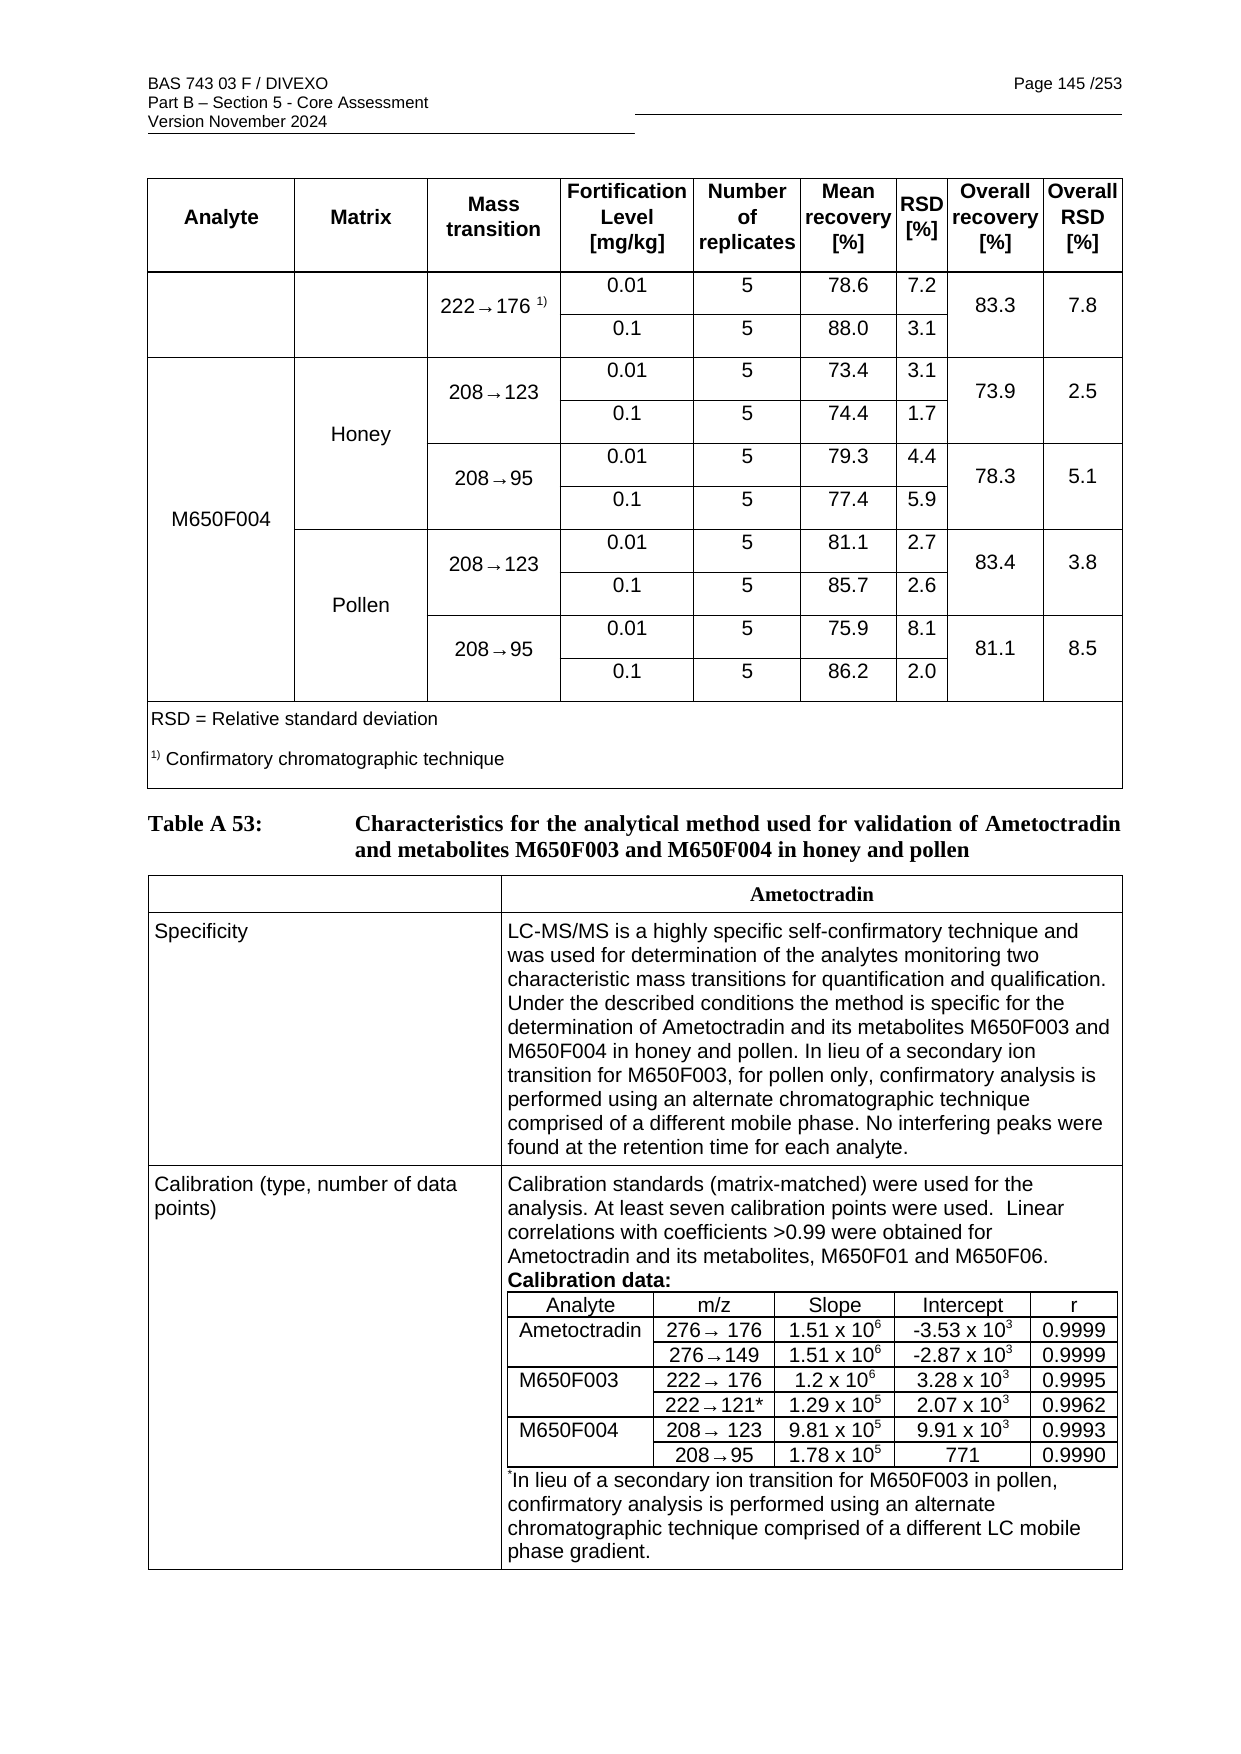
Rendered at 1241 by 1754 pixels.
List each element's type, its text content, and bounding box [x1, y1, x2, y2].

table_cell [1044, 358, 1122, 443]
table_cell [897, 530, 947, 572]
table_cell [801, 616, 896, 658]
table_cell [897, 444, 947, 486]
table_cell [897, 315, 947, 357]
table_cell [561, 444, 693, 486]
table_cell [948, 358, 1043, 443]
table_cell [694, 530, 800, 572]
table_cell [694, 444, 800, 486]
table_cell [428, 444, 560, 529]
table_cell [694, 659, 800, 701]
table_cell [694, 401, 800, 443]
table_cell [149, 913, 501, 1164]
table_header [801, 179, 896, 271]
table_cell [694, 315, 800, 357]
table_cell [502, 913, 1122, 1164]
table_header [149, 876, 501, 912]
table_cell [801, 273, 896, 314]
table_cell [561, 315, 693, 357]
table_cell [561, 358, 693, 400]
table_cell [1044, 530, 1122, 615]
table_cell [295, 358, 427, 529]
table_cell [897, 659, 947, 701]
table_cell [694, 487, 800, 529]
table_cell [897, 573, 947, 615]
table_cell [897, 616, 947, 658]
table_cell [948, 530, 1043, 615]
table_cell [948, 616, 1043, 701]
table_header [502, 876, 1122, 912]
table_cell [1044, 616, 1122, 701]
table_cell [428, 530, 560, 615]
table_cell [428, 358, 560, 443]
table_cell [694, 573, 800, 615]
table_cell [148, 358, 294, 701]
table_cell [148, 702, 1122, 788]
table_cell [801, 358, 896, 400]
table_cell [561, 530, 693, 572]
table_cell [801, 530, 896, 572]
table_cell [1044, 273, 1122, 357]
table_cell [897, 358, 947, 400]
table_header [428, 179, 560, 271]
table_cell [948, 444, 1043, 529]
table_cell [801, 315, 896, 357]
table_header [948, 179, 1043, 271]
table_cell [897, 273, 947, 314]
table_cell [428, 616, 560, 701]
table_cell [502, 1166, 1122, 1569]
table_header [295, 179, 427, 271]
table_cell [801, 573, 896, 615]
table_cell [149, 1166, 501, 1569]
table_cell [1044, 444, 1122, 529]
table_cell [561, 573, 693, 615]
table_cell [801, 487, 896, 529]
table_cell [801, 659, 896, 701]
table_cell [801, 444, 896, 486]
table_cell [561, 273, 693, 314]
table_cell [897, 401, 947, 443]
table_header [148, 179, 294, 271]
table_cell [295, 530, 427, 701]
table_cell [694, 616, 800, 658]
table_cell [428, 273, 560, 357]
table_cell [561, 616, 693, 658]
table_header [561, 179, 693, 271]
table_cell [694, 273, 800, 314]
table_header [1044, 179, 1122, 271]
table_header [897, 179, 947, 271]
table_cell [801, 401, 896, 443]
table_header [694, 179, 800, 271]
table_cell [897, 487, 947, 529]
text Table A 53: Characteristics for the analytical method used for validation of Ametoctradin and metabolites M650F003 and M650F004 in honey and pollen [148, 810, 1122, 863]
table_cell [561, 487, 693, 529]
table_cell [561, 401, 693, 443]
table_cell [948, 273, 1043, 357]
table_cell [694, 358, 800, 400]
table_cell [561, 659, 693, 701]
